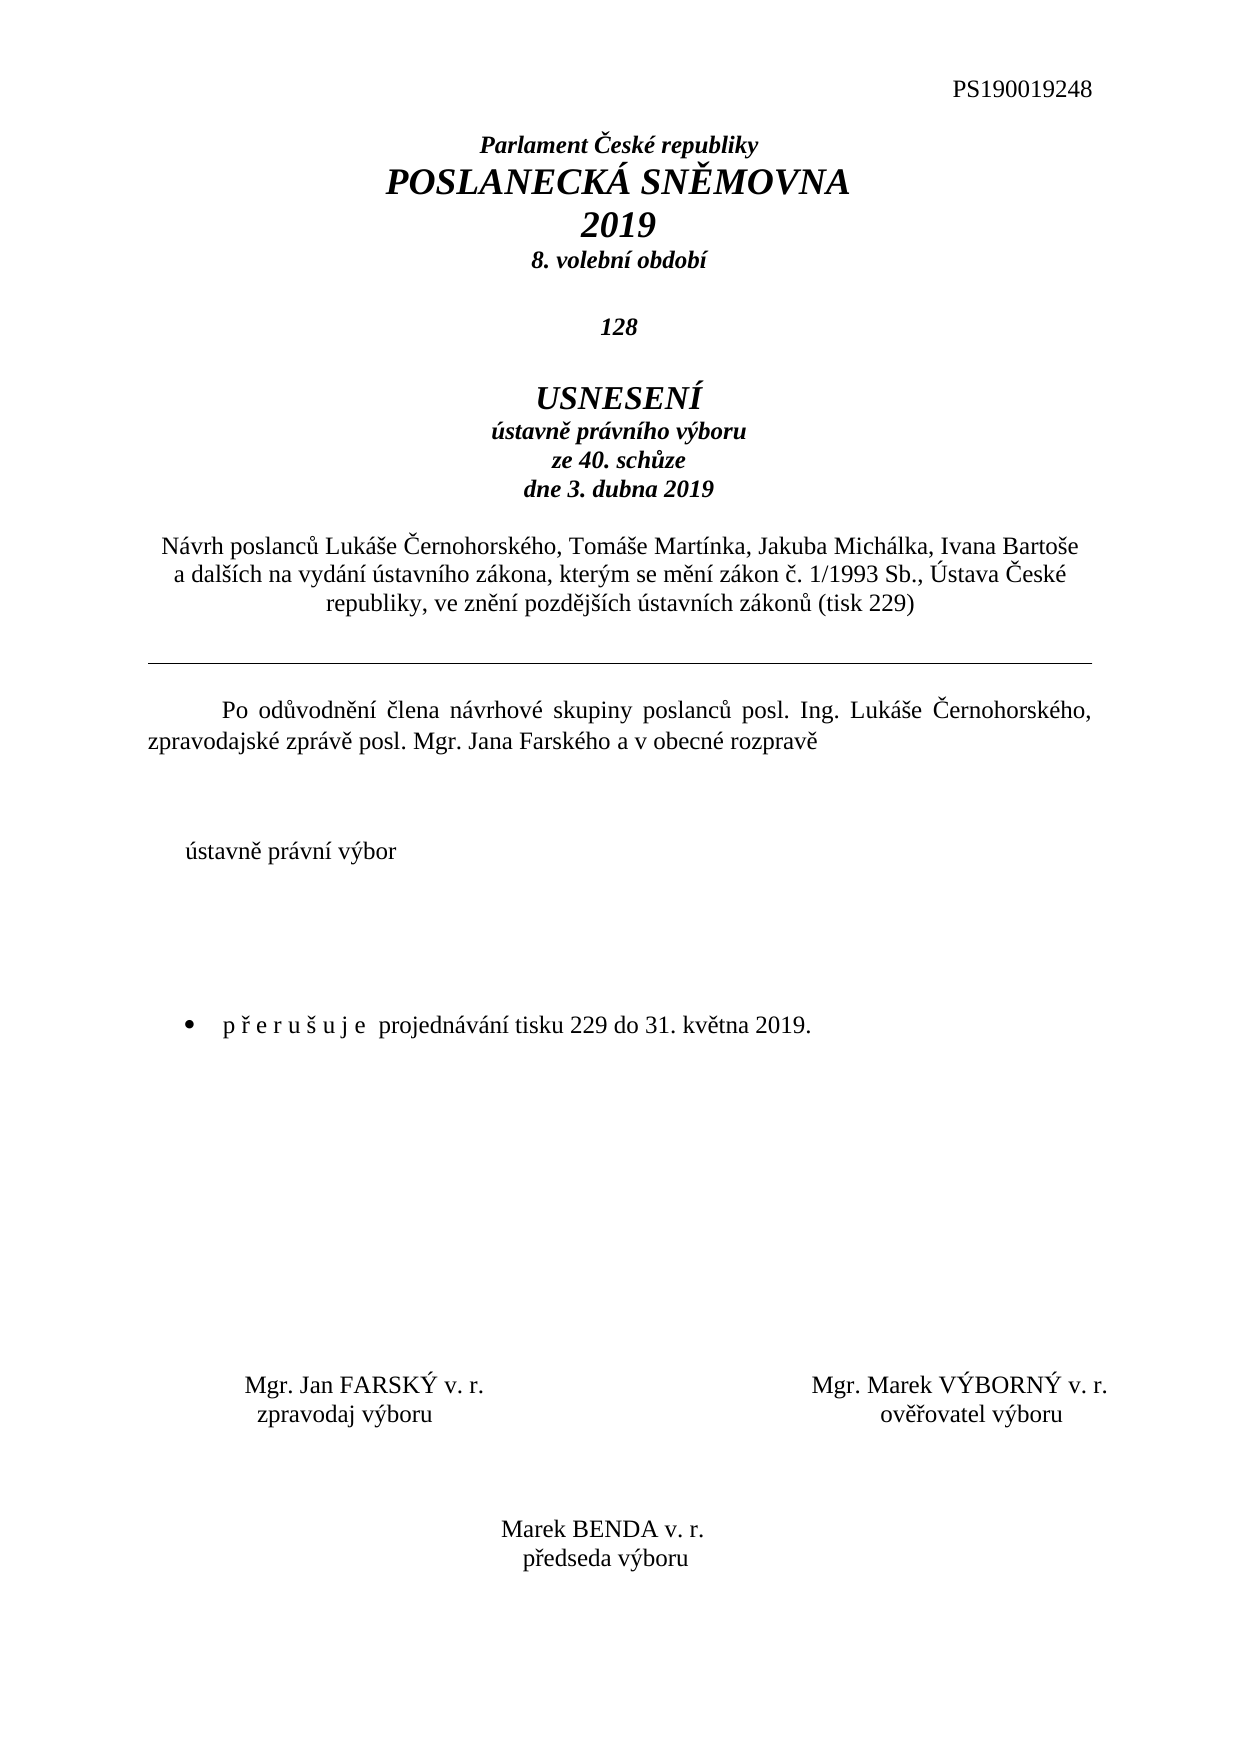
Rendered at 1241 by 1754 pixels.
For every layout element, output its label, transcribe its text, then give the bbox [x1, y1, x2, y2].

text ústavně právního výboru [148, 416, 1092, 445]
text ze 40. schůze [148, 445, 1092, 474]
text zpravodaj výboru ověřovatel výboru [207, 1399, 1196, 1428]
text Po odůvodnění člena návrhové skupiny poslanců posl. Ing. Lukáše Černohorského, zpravodajské zprávě posl. Mgr. Jana Farského a v obecné rozpravě [148, 695, 1092, 755]
text 2019 [148, 202, 1092, 246]
text dne 3. dubna 2019 [148, 474, 1092, 503]
text PS190019248 [148, 74, 1092, 103]
list přerušuje projednávání tisku 229 do 31. května 2019. [185, 1010, 1092, 1039]
text Parlament České republiky [148, 131, 1092, 159]
text Návrh poslanců Lukáše Černohorského, Tomáše Martínka, Jakuba Michálka, Ivana Bartoše a dalších na vydání ústavního zákona, kterým se mění zákon č. 1/1993 Sb., Ústava České republiky, ve znění pozdějších ústavních zákonů (tisk 229) [148, 531, 1092, 663]
text 8. volební období [148, 246, 1092, 274]
text USNESENÍ [148, 378, 1092, 416]
text předseda výboru [148, 1543, 1092, 1571]
text 128 [148, 312, 1092, 341]
text ústavně právní výbor [185, 836, 1092, 864]
text Mgr. Jan FARSKÝ v. r. Mgr. Marek VÝBORNÝ v. r. [207, 1370, 1196, 1399]
text POSLANECKÁ SNĚMOVNA [148, 159, 1092, 202]
text Marek BENDA v. r. [148, 1514, 1092, 1543]
